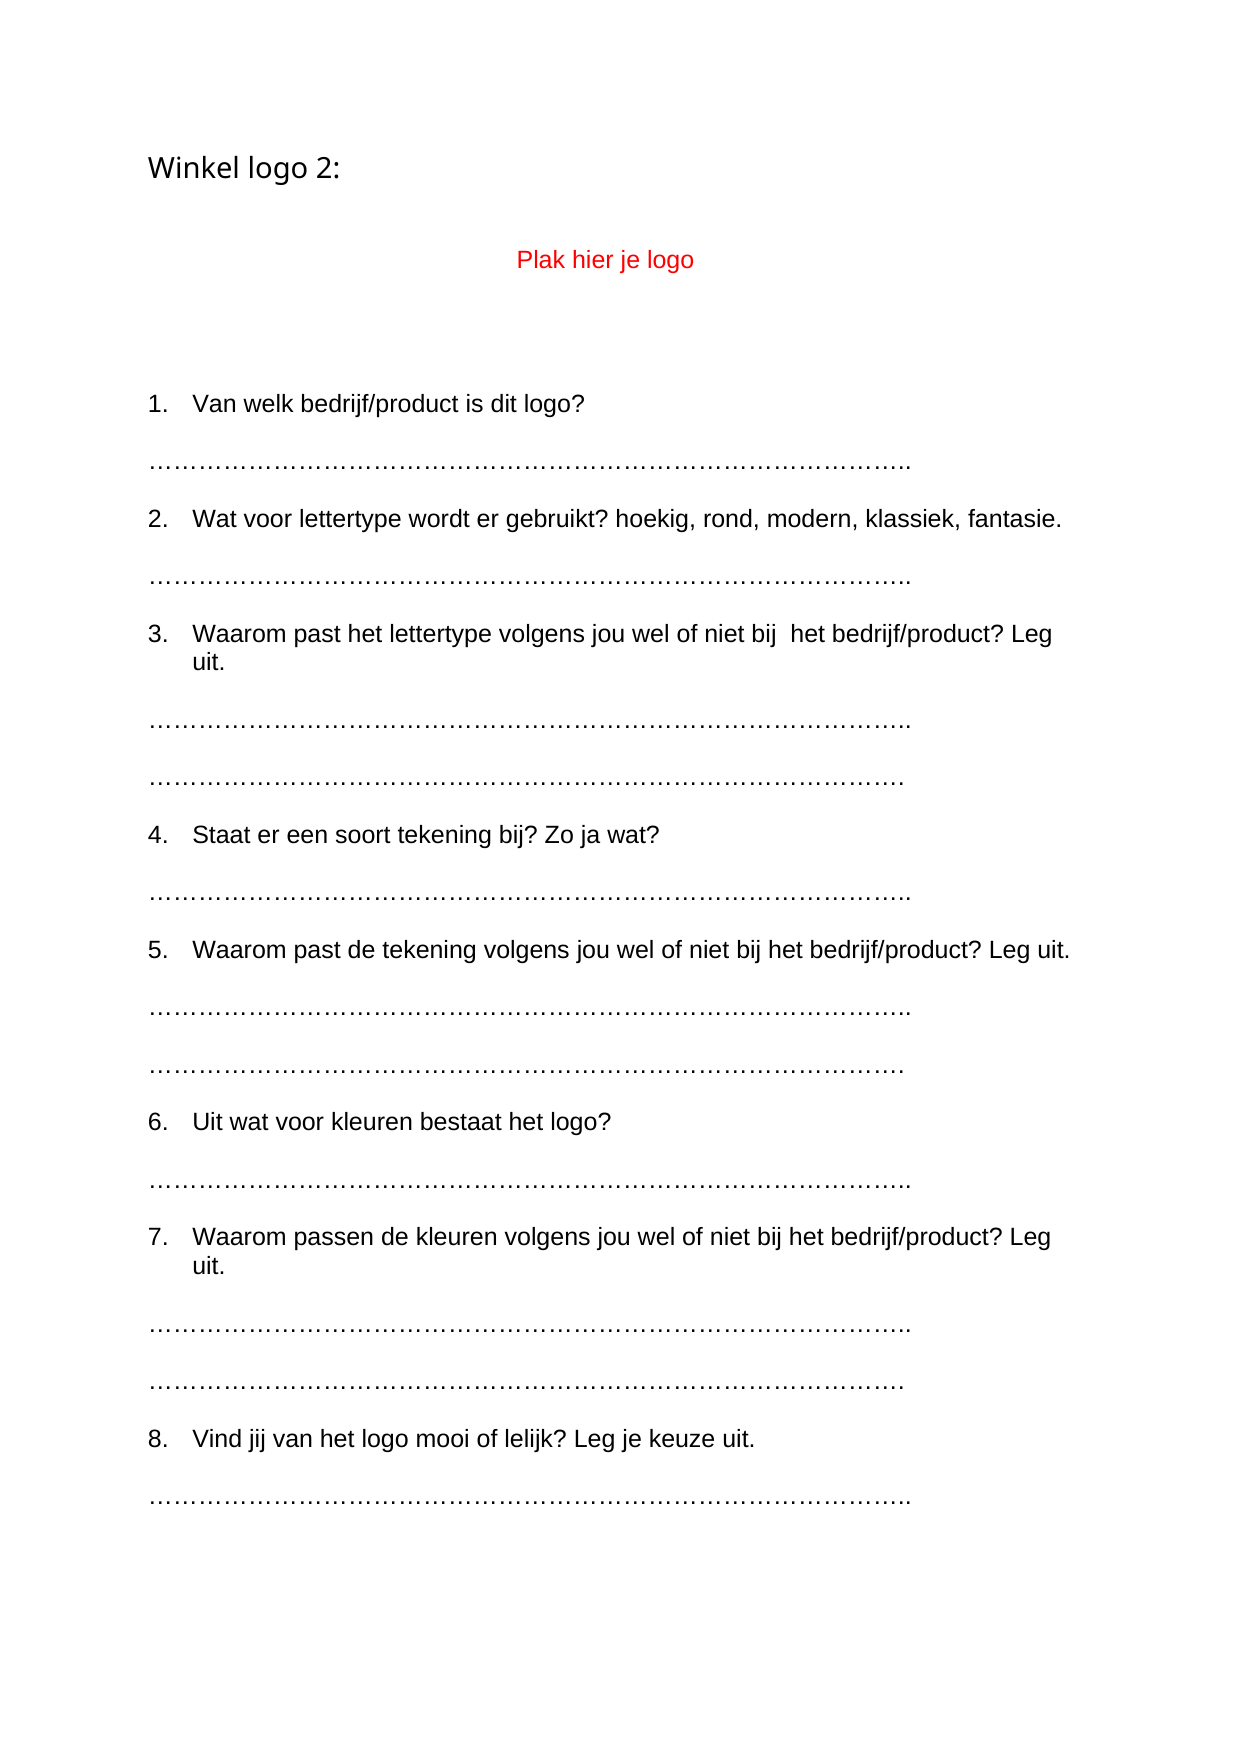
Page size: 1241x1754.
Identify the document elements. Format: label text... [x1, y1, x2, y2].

text ……………………………………………………………………………….. [148, 992, 1093, 1021]
text ……………………………………………………………………………….. [148, 705, 1093, 733]
text ……………………………………………………………………………….. [148, 446, 1093, 475]
text ……………………………………………………………………………….. [148, 877, 1093, 906]
text ………………………………………………………………………………. [148, 762, 1093, 791]
text ……………………………………………………………………………….. [148, 1308, 1093, 1337]
list Wat voor lettertype wordt er gebruikt? hoekig, rond, modern, klassiek, fantasie. [148, 503, 1093, 532]
text ……………………………………………………………………………….. [148, 561, 1093, 590]
list Waarom passen de kleuren volgens jou wel of niet bij het bedrijf/product? Leg uit. [148, 1222, 1093, 1280]
text Plak hier je logo [443, 245, 1093, 273]
text ……………………………………………………………………………….. [148, 1481, 1093, 1510]
list Waarom past de tekening volgens jou wel of niet bij het bedrijf/product? Leg uit. [148, 935, 1093, 963]
text ………………………………………………………………………………. [148, 1050, 1093, 1078]
list Vind jij van het logo mooi of lelijk? Leg je keuze uit. [148, 1423, 1093, 1452]
list Waarom past het lettertype volgens jou wel of niet bij het bedrijf/product? Leg uit. [148, 618, 1093, 676]
text Winkel logo 2: [148, 148, 1093, 187]
text ………………………………………………………………………………. [148, 1366, 1093, 1395]
list Staat er een soort tekening bij? Zo ja wat? [148, 820, 1093, 848]
list Van welk bedrijf/product is dit logo? [148, 388, 1093, 417]
list Uit wat voor kleuren bestaat het logo? [148, 1107, 1093, 1136]
text ……………………………………………………………………………….. [148, 1165, 1093, 1193]
